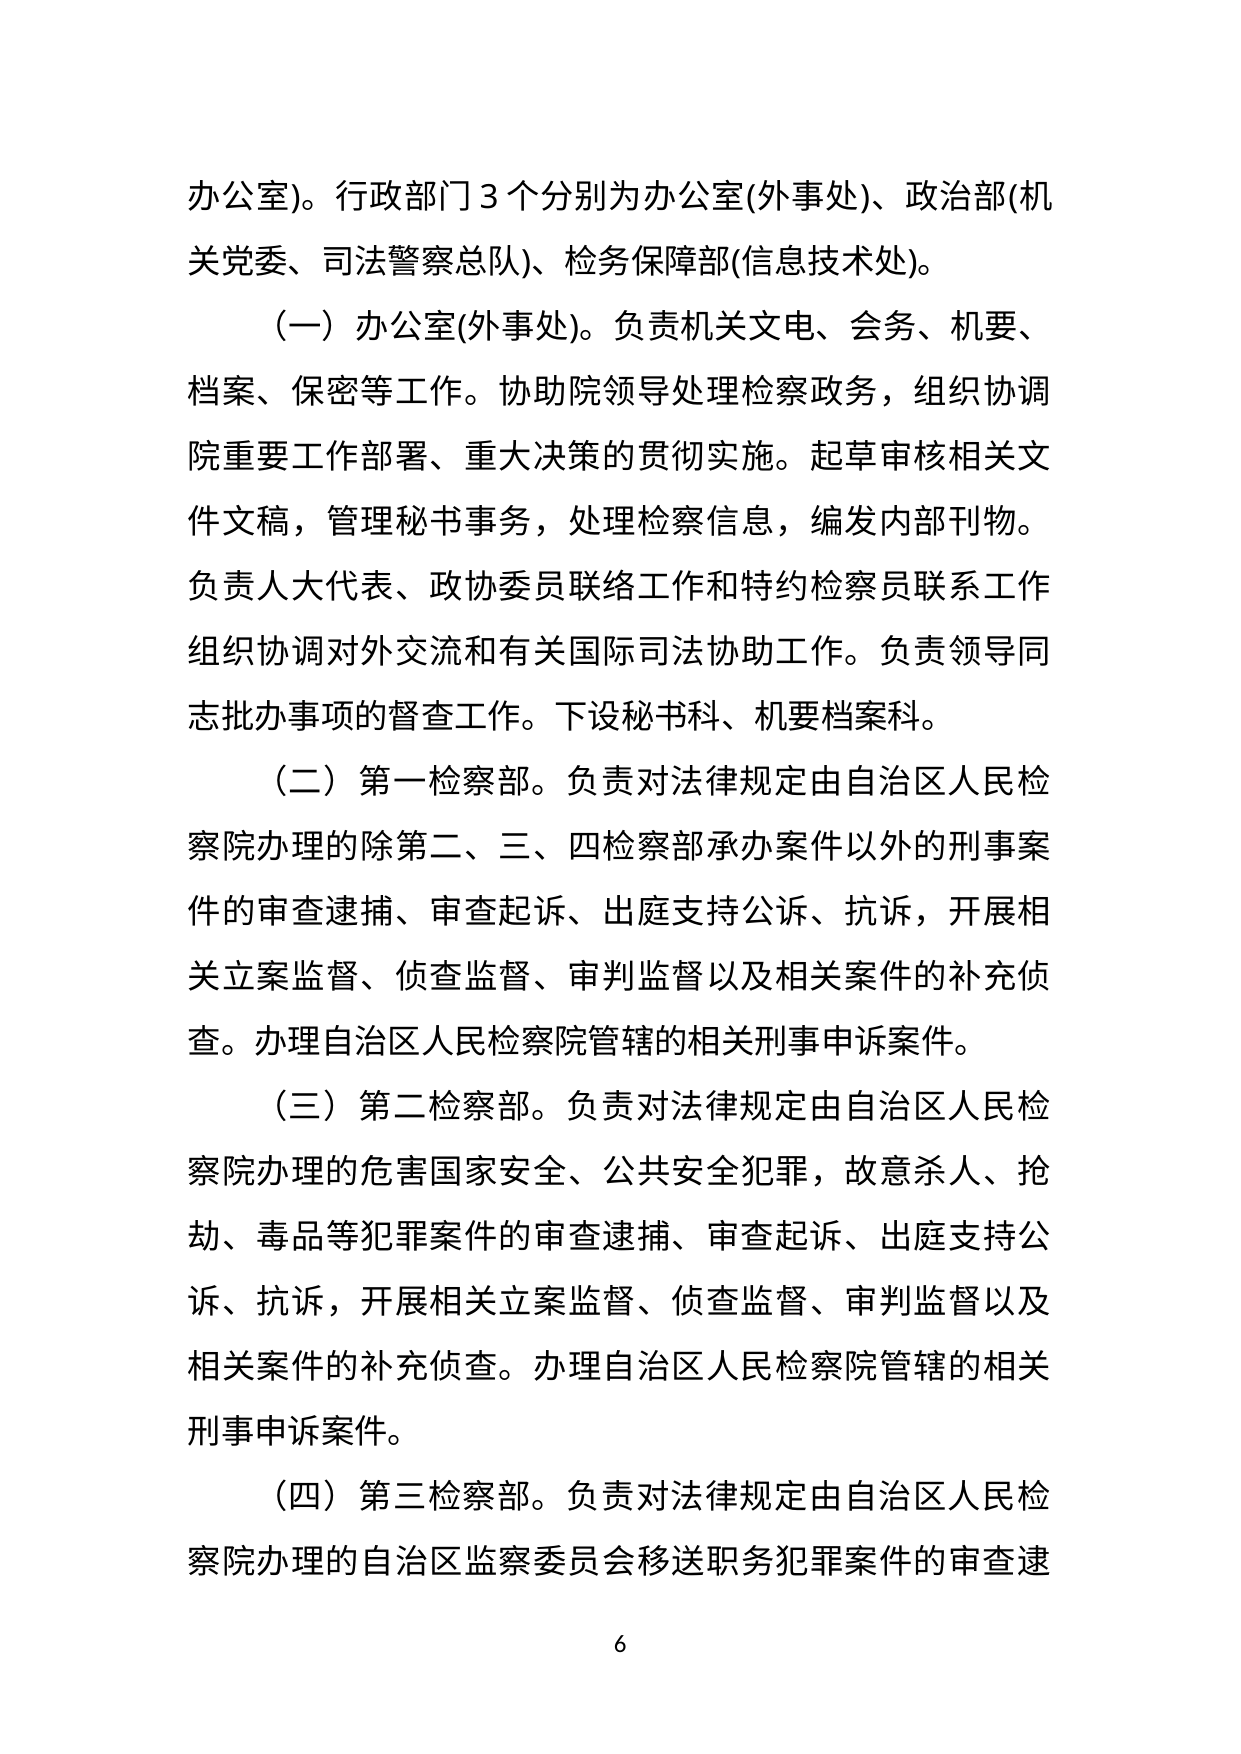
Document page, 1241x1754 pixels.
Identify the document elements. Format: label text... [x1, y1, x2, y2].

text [187, 1462, 1053, 1592]
text （一）办公室(外事处)。负责机关文电、会务、机要、档案、保密等工作。协助院领导处理检察政务，组织协调院重要工作部署、重大决策的贯彻实施。起草审核相关文件文稿，管理秘书事务，处理检察信息，编发内部刊物。负责人大代表、政协委员联络工作和特约检察员联系工作。组织协调对外交流和有关国际司法协助工作。负责领导同志批办事项的督查工作。下设秘书科、机要档案科。 [187, 292, 1053, 747]
text （二）第一检察部。负责对法律规定由自治区人民检察院办理的除第二、三、四检察部承办案件以外的刑事案件的审查逮捕、审查起诉、出庭支持公诉、抗诉，开展相关立案监督、侦查监督、审判监督以及相关案件的补充侦查。办理自治区人民检察院管辖的相关刑事申诉案件。 [187, 747, 1053, 1072]
text （三）第二检察部。负责对法律规定由自治区人民检察院办理的危害国家安全、公共安全犯罪，故意杀人、抢劫、毒品等犯罪案件的审查逮捕、审查起诉、出庭支持公诉、抗诉，开展相关立案监督、侦查监督、审判监督以及相关案件的补充侦查。办理自治区人民检察院管辖的相关刑事申诉案件。 [187, 1072, 1053, 1462]
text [187, 162, 1053, 292]
